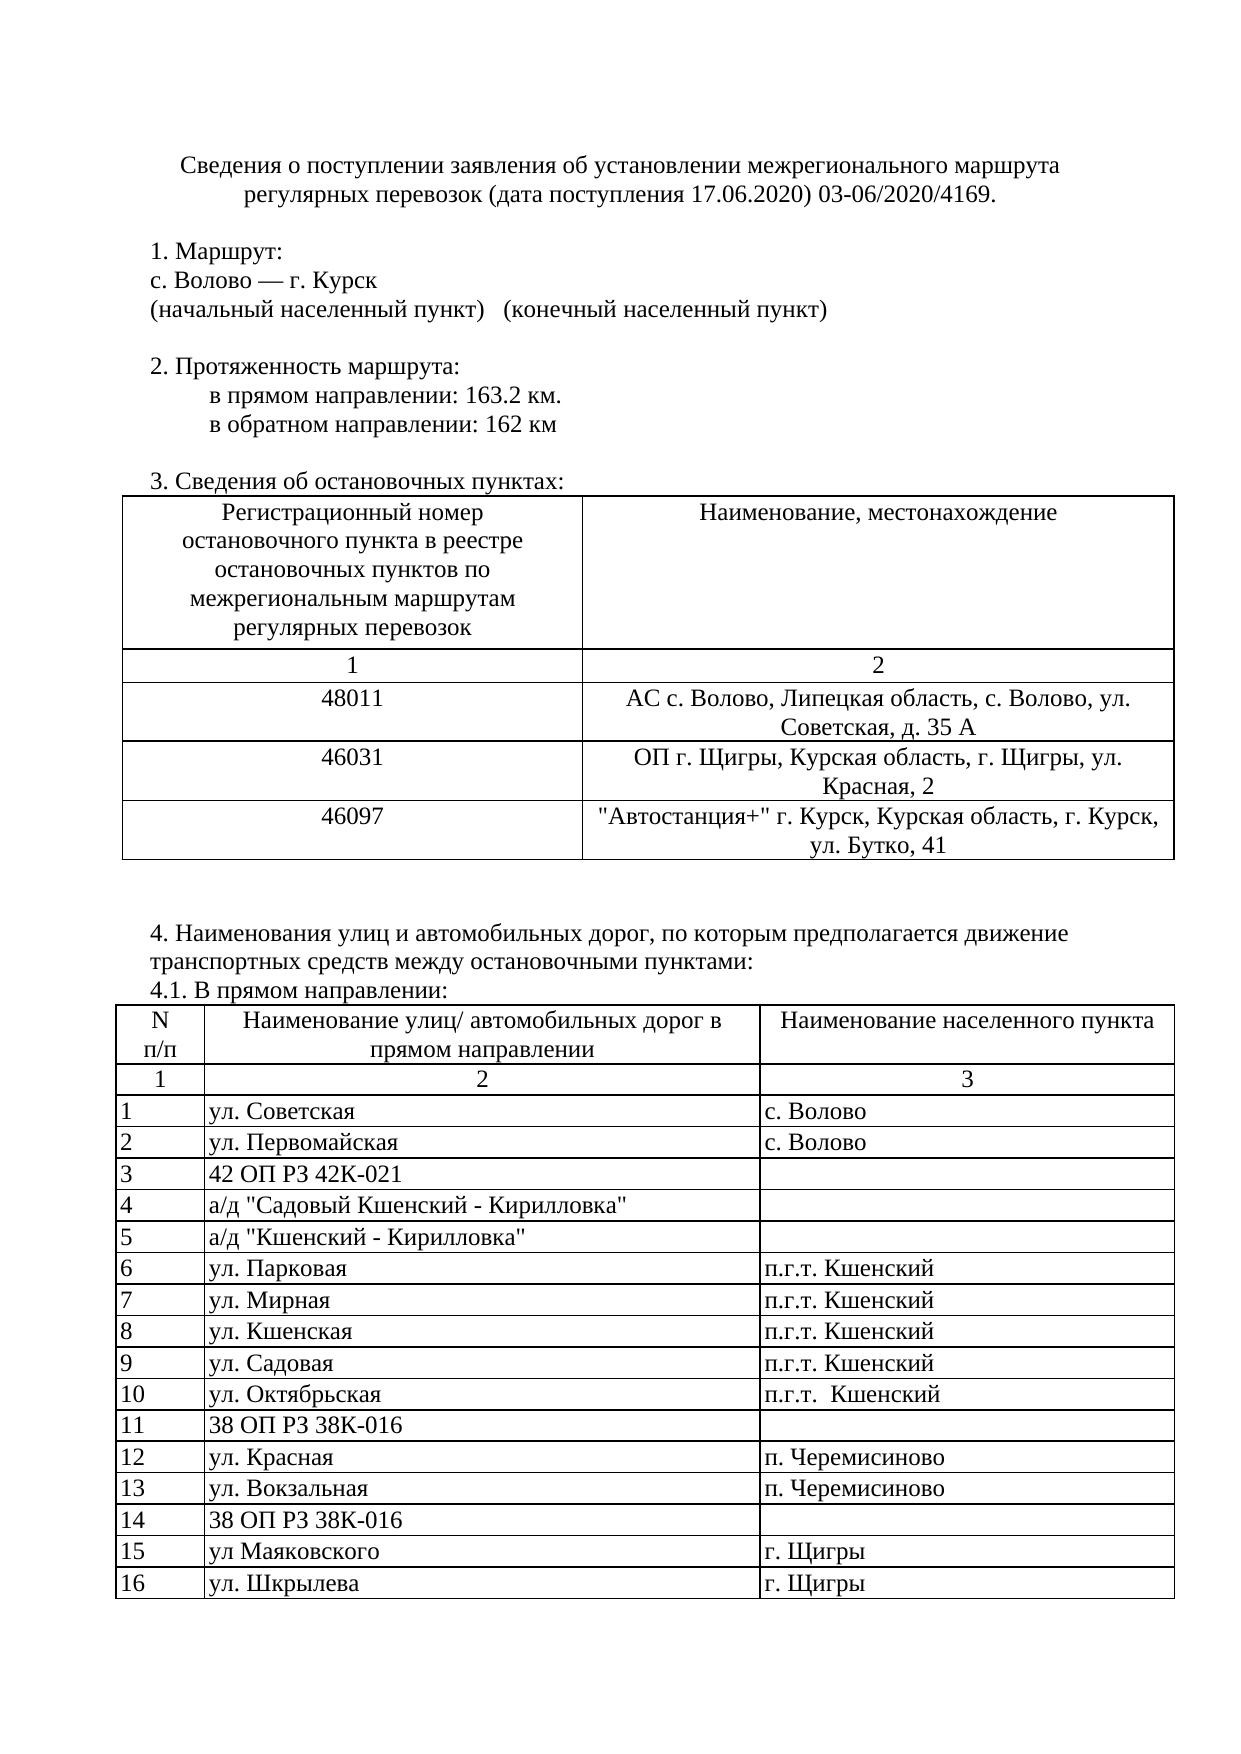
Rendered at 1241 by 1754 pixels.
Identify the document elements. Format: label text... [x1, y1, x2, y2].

table_cell 4 [117, 1190, 204, 1220]
table_cell ул. Первомайская [205, 1127, 759, 1157]
table_cell [761, 1159, 1174, 1189]
table_cell ул. Красная [205, 1442, 759, 1472]
table_cell ул Маяковского [205, 1536, 759, 1566]
table_cell ул. Кшенская [205, 1316, 759, 1346]
text с. Волово — г. Курск [150, 265, 1090, 294]
table_cell 46031 [123, 742, 582, 799]
table_cell п.г.т. Кшенский [761, 1285, 1174, 1314]
table_cell 6 [117, 1253, 204, 1283]
table_cell [761, 1505, 1174, 1535]
table_cell 7 [117, 1285, 204, 1314]
table_cell п.г.т. Кшенский [761, 1379, 1174, 1409]
table_cell АС с. Волово, Липецкая область, с. Волово, ул. Советская, д. 35 А [583, 683, 1173, 740]
table_cell 3 [117, 1159, 204, 1189]
table_cell 1 [123, 650, 582, 681]
table_header Наименование, местонахождение [583, 497, 1173, 648]
table_cell ул. Мирная [205, 1285, 759, 1314]
table_cell п. Черемисиново [761, 1442, 1174, 1472]
table_cell 38 ОП РЗ 38К-016 [205, 1505, 759, 1535]
text 3. Сведения об остановочных пунктах: [150, 466, 1090, 495]
table_cell а/д "Садовый Кшенский - Кирилловка" [205, 1190, 759, 1220]
table_cell с. Волово [761, 1096, 1174, 1126]
table_cell 48011 [123, 683, 582, 740]
table_cell 3 [761, 1065, 1174, 1094]
table_header Наименование улиц/ автомобильных дорог в прямом направлении [205, 1006, 759, 1063]
text в обратном направлении: 162 км [150, 409, 1090, 437]
table_cell п.г.т. Кшенский [761, 1253, 1174, 1283]
table_cell ул. Советская [205, 1096, 759, 1126]
table_cell 2 [205, 1065, 759, 1094]
table_cell г. Щигры [761, 1536, 1174, 1566]
table_cell 14 [117, 1505, 204, 1535]
table_cell 38 ОП РЗ 38К-016 [205, 1411, 759, 1440]
text 2. Протяженность маршрута: [150, 351, 1090, 380]
table_cell ул. Октябрьская [205, 1379, 759, 1409]
table_cell г. Щигры [761, 1568, 1174, 1598]
table_cell 46097 [123, 801, 582, 858]
table_header Наименование населенного пункта [761, 1006, 1174, 1063]
table_cell 2 [117, 1127, 204, 1157]
table_cell с. Волово [761, 1127, 1174, 1157]
table_cell 8 [117, 1316, 204, 1346]
table_cell п.г.т. Кшенский [761, 1348, 1174, 1377]
table_cell 12 [117, 1442, 204, 1472]
table_cell 15 [117, 1536, 204, 1566]
table_cell 5 [117, 1222, 204, 1252]
table_cell ул. Парковая [205, 1253, 759, 1283]
table_cell 16 [117, 1568, 204, 1598]
table_cell ул. Вокзальная [205, 1473, 759, 1503]
text (начальный населенный пункт) (конечный населенный пункт) [150, 294, 1090, 322]
table_cell 42 ОП РЗ 42К-021 [205, 1159, 759, 1189]
table_cell п.г.т. Кшенский [761, 1316, 1174, 1346]
text в прямом направлении: 163.2 км. [150, 380, 1090, 409]
table_cell 9 [117, 1348, 204, 1377]
table_cell 1 [117, 1096, 204, 1126]
table_cell ул. Шкрылева [205, 1568, 759, 1598]
text 4. Наименования улиц и автомобильных дорог, по которым предполагается движение транспортных средств между остановочными пунктами: [150, 918, 1090, 975]
table_cell 11 [117, 1411, 204, 1440]
table_cell 13 [117, 1473, 204, 1503]
table_cell п. Черемисиново [761, 1473, 1174, 1503]
text 1. Маршрут: [150, 236, 1090, 265]
table_cell 2 [583, 650, 1173, 681]
table_cell [761, 1222, 1174, 1252]
table_cell ОП г. Щигры, Курская область, г. Щигры, ул. Красная, 2 [583, 742, 1173, 799]
table_cell "Автостанция+" г. Курск, Курская область, г. Курск, ул. Бутко, 41 [583, 801, 1173, 858]
table_cell [761, 1411, 1174, 1440]
table_header Регистрационный номер остановочного пункта в реестре остановочных пунктов по межрегиональным маршрутам регулярных перевозок [123, 497, 582, 648]
table_cell 10 [117, 1379, 204, 1409]
table_cell [761, 1190, 1174, 1220]
table_header N п/п [117, 1006, 204, 1063]
table_cell а/д "Кшенский - Кирилловка" [205, 1222, 759, 1252]
text Сведения о поступлении заявления об установлении межрегионального маршрута регулярных перевозок (дата поступления 17.06.2020) 03-06/2020/4169. [150, 150, 1090, 207]
table_cell 1 [117, 1065, 204, 1094]
text 4.1. В прямом направлении: [150, 975, 1090, 1004]
table_cell ул. Садовая [205, 1348, 759, 1377]
